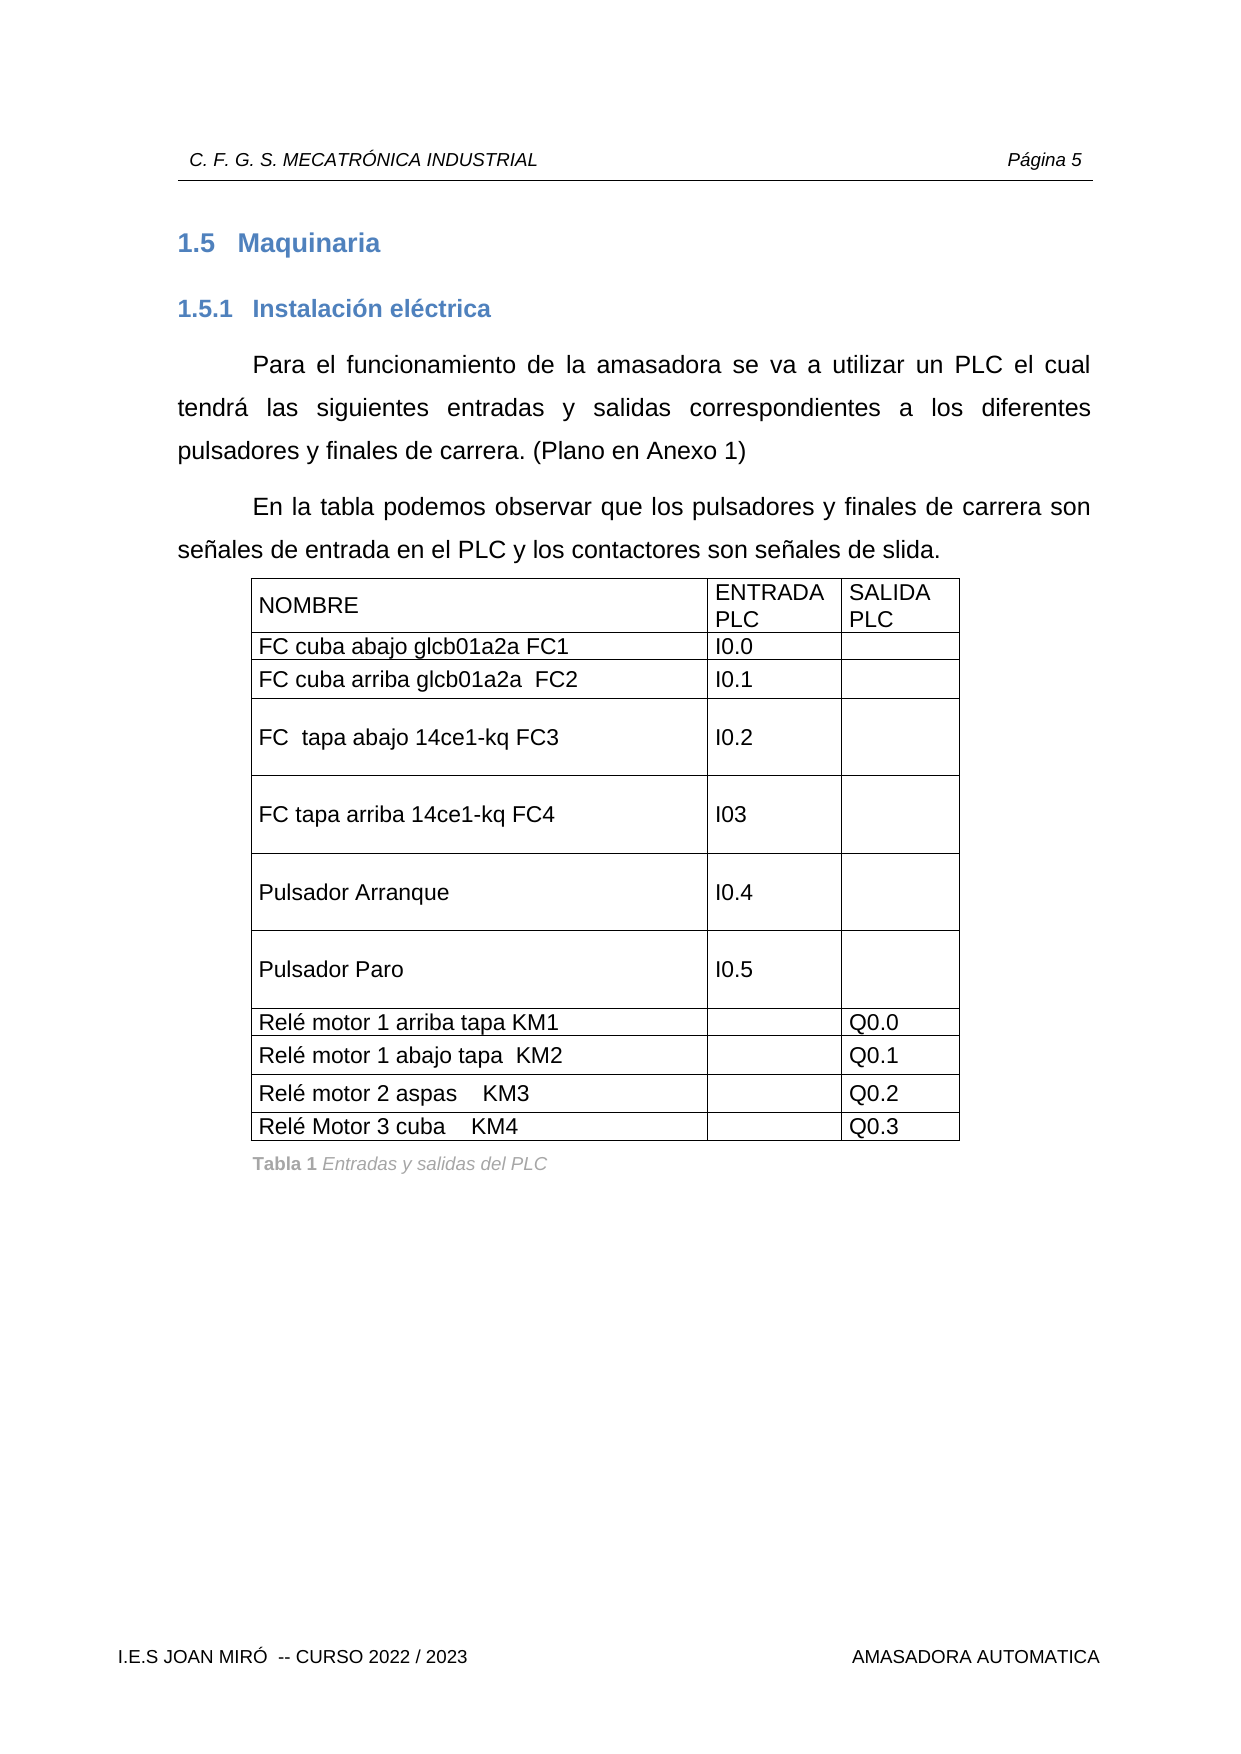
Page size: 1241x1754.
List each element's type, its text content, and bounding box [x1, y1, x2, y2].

text Para el funcionamiento de la amasadora se va a utilizar un PLC el cual tendrá las siguientes entradas y salidas correspondientes a los diferentes pulsadores y finales de carrera. (Plano en Anexo 1) [177, 350, 1092, 465]
table_header SALIDA PLC [842, 579, 959, 632]
table_cell [842, 633, 959, 659]
table_cell Relé motor 1 arriba tapa KM1 [252, 1009, 707, 1035]
table_cell Pulsador Arranque [252, 854, 707, 930]
table_cell I0.0 [708, 633, 841, 659]
table_cell Relé motor 1 abajo tapa KM2 [252, 1036, 707, 1074]
table_cell [842, 854, 959, 930]
table_cell FC cuba arriba glcb01a2a FC2 [252, 660, 707, 698]
subtitle Maquinaria [177, 227, 1092, 258]
table_cell FC tapa abajo 14ce1-kq FC3 [252, 699, 707, 775]
table_cell Q0.0 [842, 1009, 959, 1035]
table_cell Relé Motor 3 cuba KM4 [252, 1113, 707, 1140]
table_cell Pulsador Paro [252, 931, 707, 1008]
table_cell [842, 699, 959, 775]
table_header ENTRADA PLC [708, 579, 841, 632]
subtitle Instalación eléctrica [177, 294, 1092, 323]
table_cell [708, 1009, 841, 1035]
table_cell Q0.1 [842, 1036, 959, 1074]
table_cell [842, 931, 959, 1008]
table_cell [708, 1113, 841, 1140]
table_header NOMBRE [252, 579, 707, 632]
table_cell Relé motor 2 aspas KM3 [252, 1075, 707, 1112]
text En la tabla podemos observar que los pulsadores y finales de carrera son señales de entrada en el PLC y los contactores son señales de slida. [177, 492, 1092, 564]
table_cell I0.5 [708, 931, 841, 1008]
table_cell FC cuba abajo glcb01a2a FC1 [252, 633, 707, 659]
table_cell I0.4 [708, 854, 841, 930]
table_cell [708, 1036, 841, 1074]
table_cell FC tapa arriba 14ce1-kq FC4 [252, 776, 707, 853]
table_cell I0.1 [708, 660, 841, 698]
table_cell [708, 1075, 841, 1112]
table_cell Q0.2 [842, 1075, 959, 1112]
table_cell [842, 660, 959, 698]
table_cell I0.2 [708, 699, 841, 775]
table_cell Q0.3 [842, 1113, 959, 1140]
table_cell I03 [708, 776, 841, 853]
table_cell [842, 776, 959, 853]
